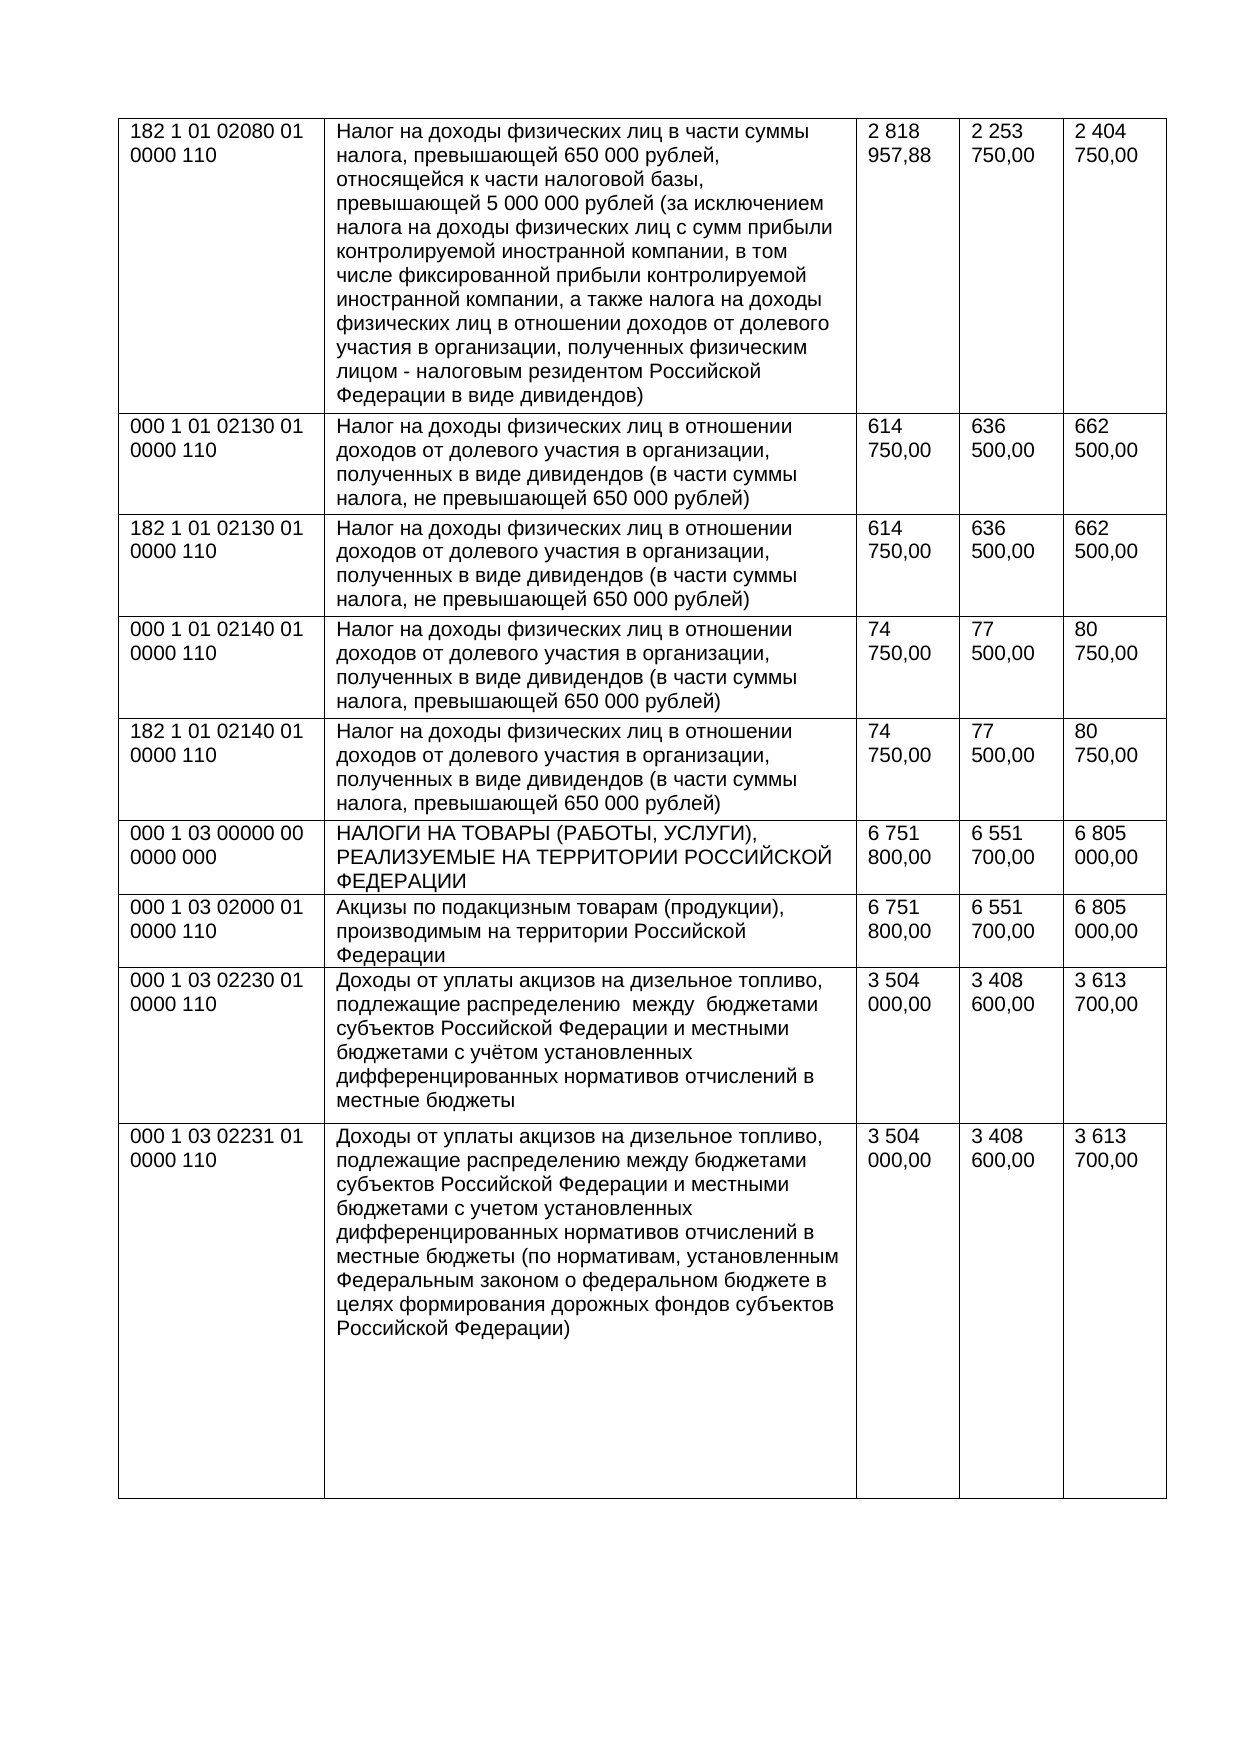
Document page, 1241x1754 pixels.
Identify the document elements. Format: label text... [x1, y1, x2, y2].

table_cell 000 1 03 02000 01 0000 110 [119, 895, 324, 967]
table_cell 77 500,00 [960, 719, 1063, 820]
table_cell 3 504 000,00 [857, 968, 959, 1123]
table_cell Акцизы по подакцизным товарам (продукции), производимым на территории Российской Федерации [325, 895, 856, 967]
table_cell 74 750,00 [857, 719, 959, 820]
table_cell 3 504 000,00 [857, 1124, 959, 1498]
table_cell 614 750,00 [857, 515, 959, 616]
table_cell 182 1 01 02080 01 0000 110 [119, 119, 324, 412]
table_cell 80 750,00 [1064, 617, 1166, 718]
table_cell Налог на доходы физических лиц в отношении доходов от долевого участия в организации, полученных в виде дивидендов (в части суммы налога, не превышающей 650 000 рублей) [325, 414, 856, 514]
table_cell Налог на доходы физических лиц в отношении доходов от долевого участия в организации, полученных в виде дивидендов (в части суммы налога, превышающей 650 000 рублей) [325, 617, 856, 718]
table_cell Налог на доходы физических лиц в отношении доходов от долевого участия в организации, полученных в виде дивидендов (в части суммы налога, не превышающей 650 000 рублей) [325, 515, 856, 616]
table_cell 6 805 000,00 [1064, 895, 1166, 967]
table_cell НАЛОГИ НА ТОВАРЫ (РАБОТЫ, УСЛУГИ), РЕАЛИЗУЕМЫЕ НА ТЕРРИТОРИИ РОССИЙСКОЙ ФЕДЕРАЦИИ [325, 821, 856, 894]
table_cell 74 750,00 [857, 617, 959, 718]
table_cell 2 253 750,00 [960, 119, 1063, 412]
table_cell 77 500,00 [960, 617, 1063, 718]
table_cell 6 805 000,00 [1064, 821, 1166, 894]
table_cell 3 613 700,00 [1064, 1124, 1166, 1498]
table_cell 3 408 600,00 [960, 968, 1063, 1123]
table_cell 182 1 01 02130 01 0000 110 [119, 515, 324, 616]
table_cell 614 750,00 [857, 414, 959, 514]
table_cell 3 613 700,00 [1064, 968, 1166, 1123]
table_cell 6 551 700,00 [960, 895, 1063, 967]
table_cell 000 1 03 00000 00 0000 000 [119, 821, 324, 894]
table_cell 636 500,00 [960, 414, 1063, 514]
table_cell 000 1 01 02130 01 0000 110 [119, 414, 324, 514]
table_cell 6 751 800,00 [857, 821, 959, 894]
table_cell 000 1 03 02230 01 0000 110 [119, 968, 324, 1123]
table_cell 6 751 800,00 [857, 895, 959, 967]
table_cell Доходы от уплаты акцизов на дизельное топливо, подлежащие распределению между бюджетами субъектов Российской Федерации и местными бюджетами с учётом установленных дифференцированных нормативов отчислений в местные бюджеты [325, 968, 856, 1123]
table_cell 2 818 957,88 [857, 119, 959, 412]
table_cell 000 1 03 02231 01 0000 110 [119, 1124, 324, 1498]
table_cell 2 404 750,00 [1064, 119, 1166, 412]
table_cell 80 750,00 [1064, 719, 1166, 820]
table_cell Налог на доходы физических лиц в отношении доходов от долевого участия в организации, полученных в виде дивидендов (в части суммы налога, превышающей 650 000 рублей) [325, 719, 856, 820]
table_cell 000 1 01 02140 01 0000 110 [119, 617, 324, 718]
table_cell 6 551 700,00 [960, 821, 1063, 894]
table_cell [325, 119, 856, 412]
table_cell 636 500,00 [960, 515, 1063, 616]
table_cell 182 1 01 02140 01 0000 110 [119, 719, 324, 820]
table_cell 662 500,00 [1064, 414, 1166, 514]
table_cell 3 408 600,00 [960, 1124, 1063, 1498]
table_cell 662 500,00 [1064, 515, 1166, 616]
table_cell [325, 1124, 856, 1498]
